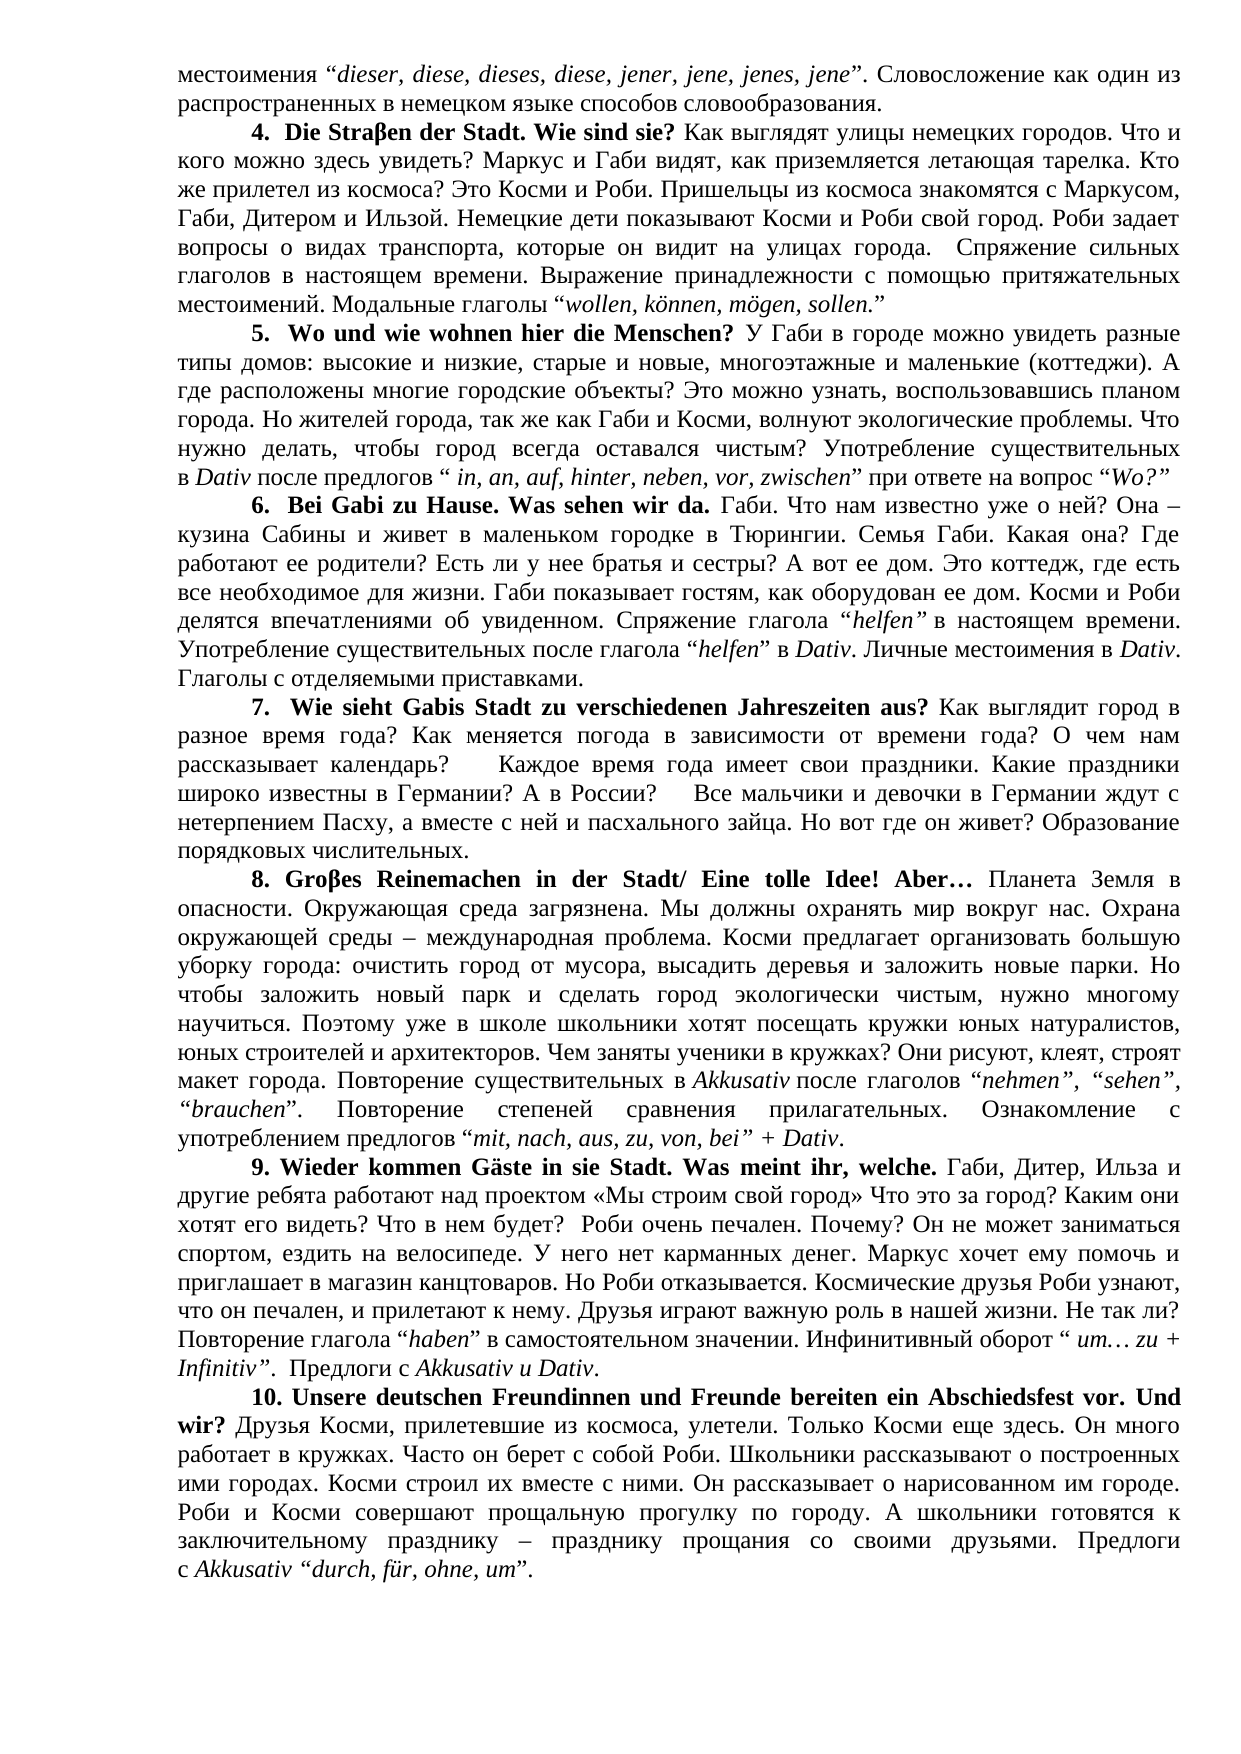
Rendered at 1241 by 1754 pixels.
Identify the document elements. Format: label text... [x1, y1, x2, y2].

text 10. Unsere deutschen Freundinnen und Freunde bereiten ein Abschiedsfest vor. Und wir? Друзья Косми, прилетевшие из космоса, улетели. Только Косми еще здесь. Он много работает в кружках. Часто он берет с собой Роби. Школьники рассказывают о построенных ими городах. Косми строил их вместе с ними. Он рассказывает о нарисованном им городе. Роби и Косми совершают прощальную прогулку по городу. А школьники готовятся к заключительному празднику – празднику прощания со своими друзьями. Предлоги с Akkusativ “durch, für, ohne, um”. [177, 1382, 1181, 1583]
text 9. Wieder kommen Gäste in sie Stadt. Was meint ihr, welche. Габи, Дитер, Ильза и другие ребята работают над проектом «Мы строим свой город» Что это за город? Каким они хотят его видеть? Что в нем будет? Роби очень печален. Почему? Он не может заниматься спортом, ездить на велосипеде. У него нет карманных денег. Маркус хочет ему помочь и приглашает в магазин канцтоваров. Но Роби отказывается. Космические друзья Роби узнают, что он печален, и прилетают к нему. Друзья играют важную роль в нашей жизни. Не так ли? Повторение глагола “haben” в самостоятельном значении. Инфинитивный оборот “ um… zu + Infinitiv”. Предлоги с Akkusativ и Dativ. [177, 1152, 1181, 1382]
text 4. Die Straβen der Stadt. Wie sind sie? Как выглядят улицы немецких городов. Что и кого можно здесь увидеть? Маркус и Габи видят, как приземляется летающая тарелка. Кто же прилетел из космоса? Это Косми и Роби. Пришельцы из космоса знакомятся с Маркусом, Габи, Дитером и Ильзой. Немецкие дети показывают Косми и Роби свой город. Роби задает вопросы о видах транспорта, которые он видит на улицах города. Спряжение сильных глаголов в настоящем времени. Выражение принадлежности с помощью притяжательных местоимений. Модальные глаголы “wollen, können, mögen, sollen.” [177, 117, 1181, 318]
text 6. Bei Gabi zu Hause. Was sehen wir da. Габи. Что нам известно уже о ней? Она – кузина Сабины и живет в маленьком городке в Тюрингии. Семья Габи. Какая она? Где работают ее родители? Есть ли у нее братья и сестры? А вот ее дом. Это коттедж, где есть все необходимое для жизни. Габи показывает гостям, как оборудован ее дом. Косми и Роби делятся впечатлениями об увиденном. Спряжение глагола “helfen” в настоящем времени. Употребление существительных после глагола “helfen” в Dativ. Личные местоимения в Dativ. Глаголы с отделяемыми приставками. [177, 490, 1181, 692]
text 7. Wie sieht Gabis Stadt zu verschiedenen Jahreszeiten aus? Как выглядит город в разное время года? Как меняется погода в зависимости от времени года? О чем нам рассказывает календарь? Каждое время года имеет свои праздники. Какие праздники широко известны в Германии? А в России? Все мальчики и девочки в Германии ждут с нетерпением Пасху, а вместе с ней и пасхального зайца. Но вот где он живет? Образование порядковых числительных. [177, 692, 1181, 864]
text 5. Wo und wie wohnen hier die Menschen? У Габи в городе можно увидеть разные типы домов: высокие и низкие, старые и новые, многоэтажные и маленькие (коттеджи). А где расположены многие городские объекты? Это можно узнать, воспользовавшись планом города. Но жителей города, так же как Габи и Косми, волнуют экологические проблемы. Что нужно делать, чтобы город всегда оставался чистым? Употребление существительных в Dativ после предлогов “ in, an, auf, hinter, neben, vor, zwischen” при ответе на вопрос “Wo?” [177, 318, 1181, 490]
text 8. Groβes Reinemachen in der Stadt/ Eine tolle Idee! Aber… Планета Земля в опасности. Окружающая среда загрязнена. Мы должны охранять мир вокруг нас. Охрана окружающей среды – международная проблема. Косми предлагает организовать большую уборку города: очистить город от мусора, высадить деревья и заложить новые парки. Но чтобы заложить новый парк и сделать город экологически чистым, нужно многому научиться. Поэтому уже в школе школьники хотят посещать кружки юных натуралистов, юных строителей и архитекторов. Чем заняты ученики в кружках? Они рисуют, клеят, строят макет города. Повторение существительных в Akkusativ после глаголов “nehmen”, “sehen”, “brauchen”. Повторение степеней сравнения прилагательных. Ознакомление с употреблением предлогов “mit, nach, aus, zu, von, bei” + Dativ. [177, 864, 1181, 1152]
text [177, 59, 1181, 117]
